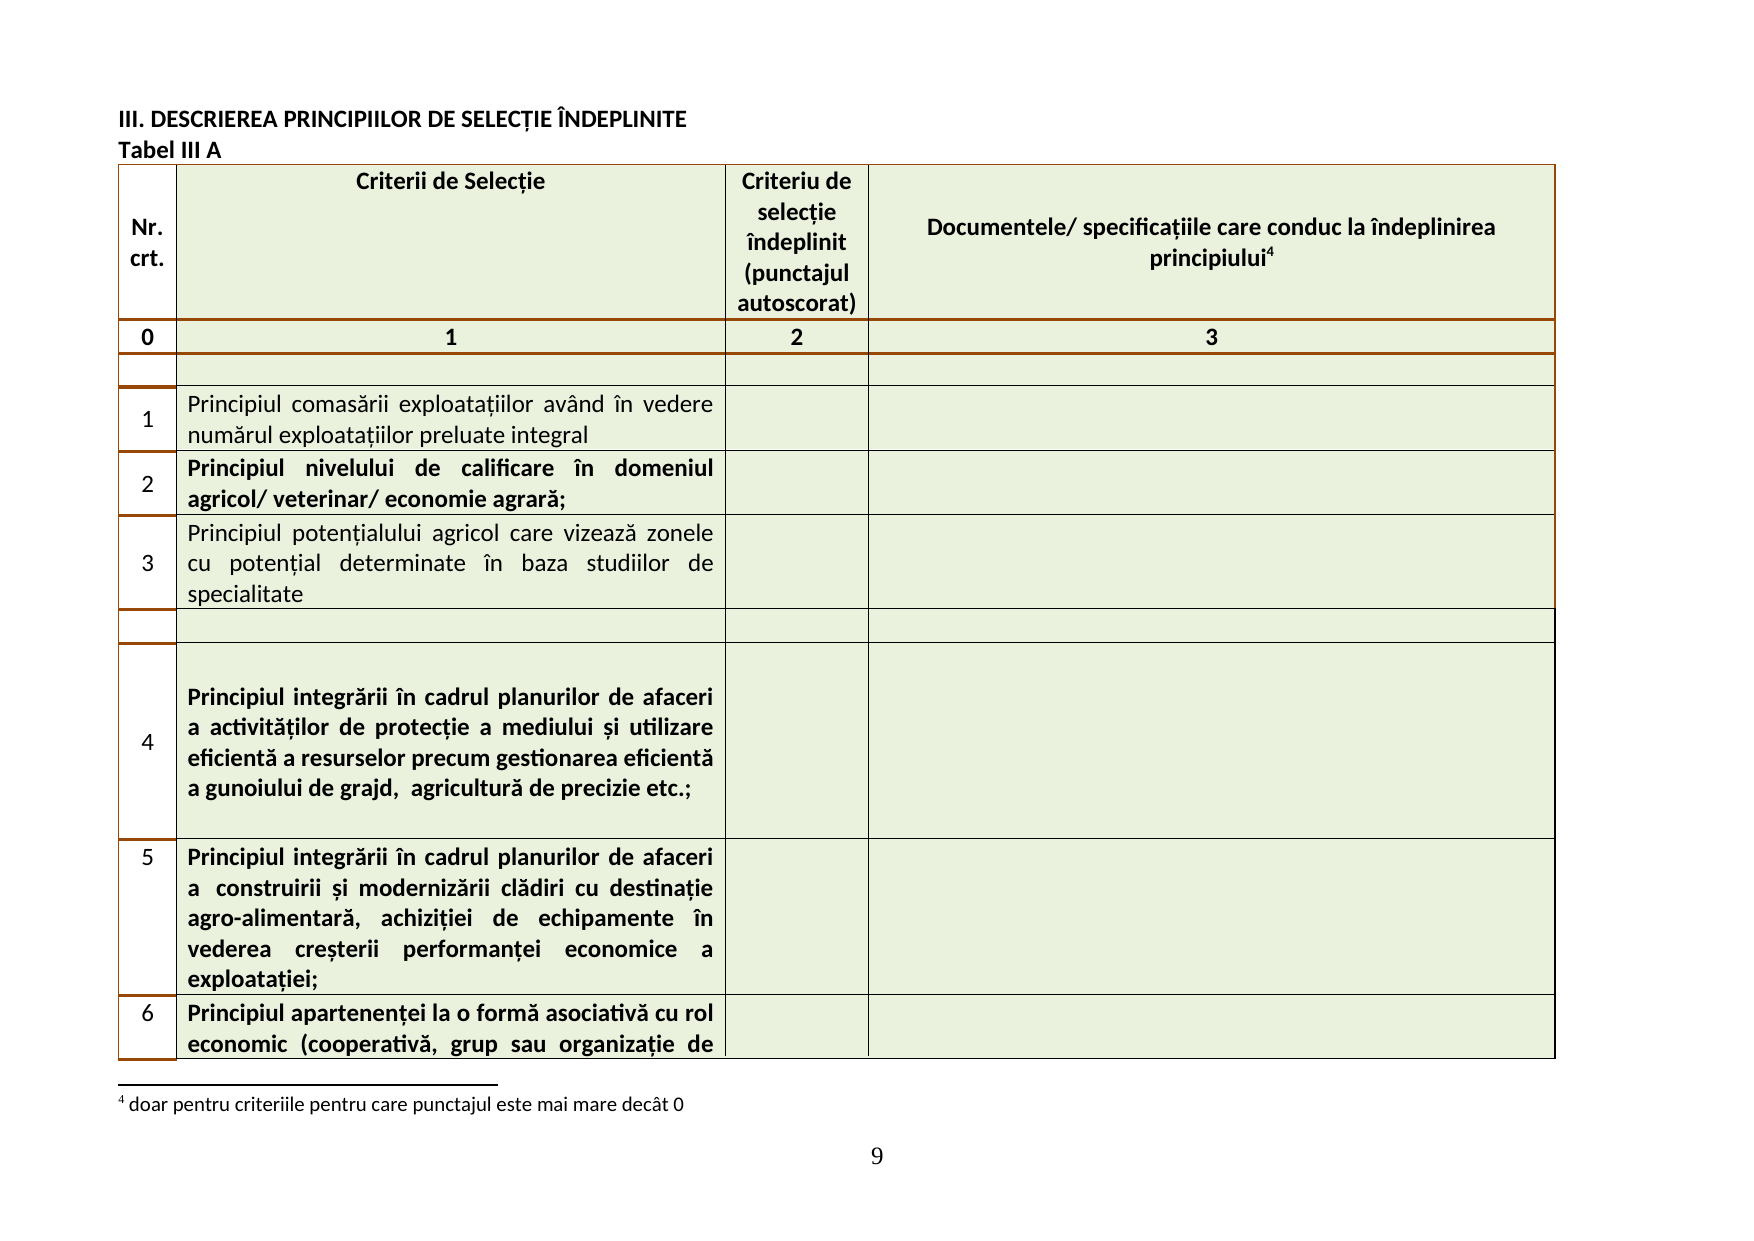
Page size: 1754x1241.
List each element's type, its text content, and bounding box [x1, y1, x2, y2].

table_header Documentele/ specificațiile care conduc la îndeplinirea principiului [869, 165, 1554, 318]
text Tabel III A [118, 134, 1636, 164]
table_header Criteriu de selecție îndeplinit (punctajul autoscorat) [726, 165, 868, 318]
table_cell [726, 451, 868, 514]
table_cell 1 [119, 389, 176, 449]
table_cell [726, 515, 868, 608]
table_cell [725, 995, 868, 1058]
text III. DESCRIEREA PRINCIPIILOR DE SELECŢIE ÎNDEPLINITE [118, 103, 1636, 134]
table_cell [177, 609, 725, 642]
table_cell 4 [119, 645, 176, 838]
table_cell [726, 643, 868, 838]
table_header Criterii de Selecţie [177, 165, 725, 318]
table_cell [177, 355, 725, 385]
table_cell 6 [119, 997, 176, 1058]
table_cell [726, 355, 868, 385]
table_cell [726, 839, 868, 994]
table_cell 2 [119, 453, 176, 514]
table_cell [868, 995, 1554, 1058]
table_cell Principiul integrării în cadrul planurilor de afaceri a construirii și modernizării clădiri cu destinație agro-alimentară, achiziției de echipamente în vederea creșterii performanței economice a exploatației; [177, 839, 725, 994]
table_header Nr. crt. [119, 165, 176, 318]
table_cell [726, 609, 868, 642]
table_cell 3 [869, 321, 1554, 352]
table_cell Principiul nivelului de calificare în domeniul agricol/ veterinar/ economie agrară; [177, 451, 725, 514]
table_cell [119, 355, 176, 385]
table_cell [119, 611, 176, 642]
table_cell [869, 609, 1554, 642]
table_cell [869, 515, 1554, 608]
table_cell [177, 995, 725, 1058]
table_cell 5 [119, 841, 176, 994]
table_cell 0 [119, 321, 176, 352]
table_cell [869, 839, 1554, 994]
table_cell [869, 386, 1554, 449]
table_cell 2 [726, 321, 868, 352]
table_cell [869, 451, 1554, 514]
table_cell 3 [119, 517, 176, 608]
table_cell [726, 386, 868, 449]
table_cell Principiul integrării în cadrul planurilor de afaceri a activităților de protecție a mediului și utilizare eficientă a resurselor precum gestionarea eficientă a gunoiului de grajd, agricultură de precizie etc.; [177, 643, 725, 838]
table_cell [869, 355, 1554, 385]
table_cell [869, 643, 1554, 838]
table_cell 1 [177, 321, 725, 352]
table_cell Principiul comasării exploatațiilor având în vedere numărul exploatațiilor preluate integral [177, 386, 725, 449]
table_cell Principiul potențialului agricol care vizează zonele cu potențial determinate în baza studiilor de specialitate [177, 515, 725, 608]
